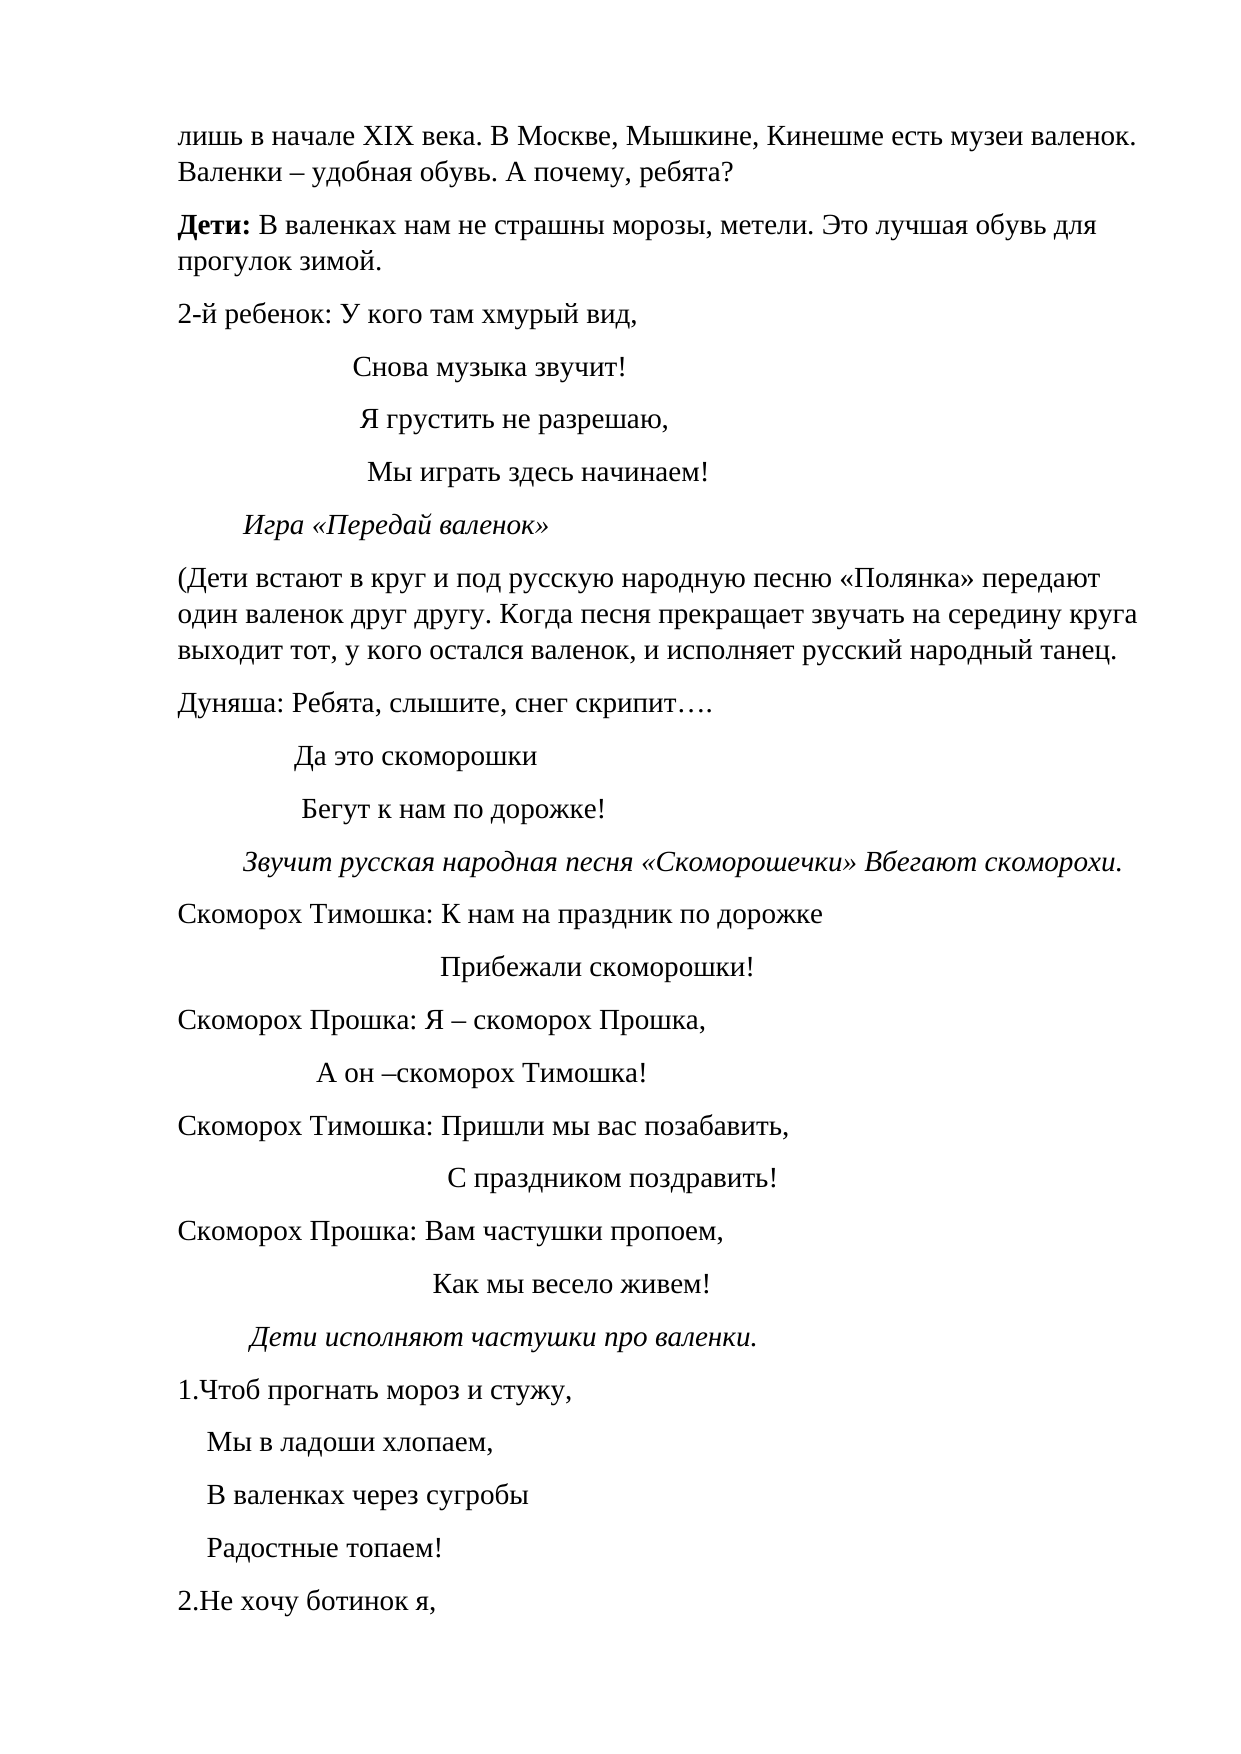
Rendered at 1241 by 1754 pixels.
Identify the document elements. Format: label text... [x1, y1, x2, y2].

text Радостные топаем! [177, 1530, 1152, 1564]
text Скоморох Прошка: Вам частушки пропоем, [177, 1213, 1152, 1247]
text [177, 118, 1152, 188]
text 1.Чтоб прогнать мороз и стужу, [177, 1372, 1152, 1405]
text 2.Не хочу ботинок я, [177, 1583, 1152, 1617]
text Прибежали скоморошки! [177, 949, 1152, 983]
text А он –скоморох Тимошка! [177, 1055, 1152, 1088]
text Скоморох Тимошка: Пришли мы вас позабавить, [177, 1108, 1152, 1141]
text (Дети встают в круг и под русскую народную песню «Полянка» передают один валенок друг другу. Когда песня прекращает звучать на середину круга выходит тот, у кого остался валенок, и исполняет русский народный танец. [177, 560, 1152, 666]
text Дуняша: Ребята, слышите, снег скрипит…. [177, 685, 1152, 719]
text Звучит русская народная песня «Скоморошечки» Вбегают скоморохи. [177, 844, 1152, 877]
text Мы в ладоши хлопаем, [177, 1424, 1152, 1458]
text Мы играть здесь начинаем! [177, 454, 1152, 488]
text Как мы весело живем! [177, 1266, 1152, 1300]
text Снова музыка звучит! [177, 349, 1152, 382]
text Скоморох Тимошка: К нам на праздник по дорожке [177, 896, 1152, 930]
text Игра «Передай валенок» [177, 507, 1152, 541]
text Скоморох Прошка: Я – скоморох Прошка, [177, 1002, 1152, 1036]
text Дети: В валенках нам не страшны морозы, метели. Это лучшая обувь для прогулок зимой. [177, 207, 1152, 277]
text 2-й ребенок: У кого там хмурый вид, [177, 296, 1152, 329]
text Да это скоморошки [177, 738, 1152, 772]
text Дети исполняют частушки про валенки. [177, 1319, 1152, 1352]
text Бегут к нам по дорожке! [177, 791, 1152, 824]
text Я грустить не разрешаю, [177, 402, 1152, 435]
text В валенках через сугробы [177, 1477, 1152, 1511]
text С праздником поздравить! [177, 1161, 1152, 1194]
